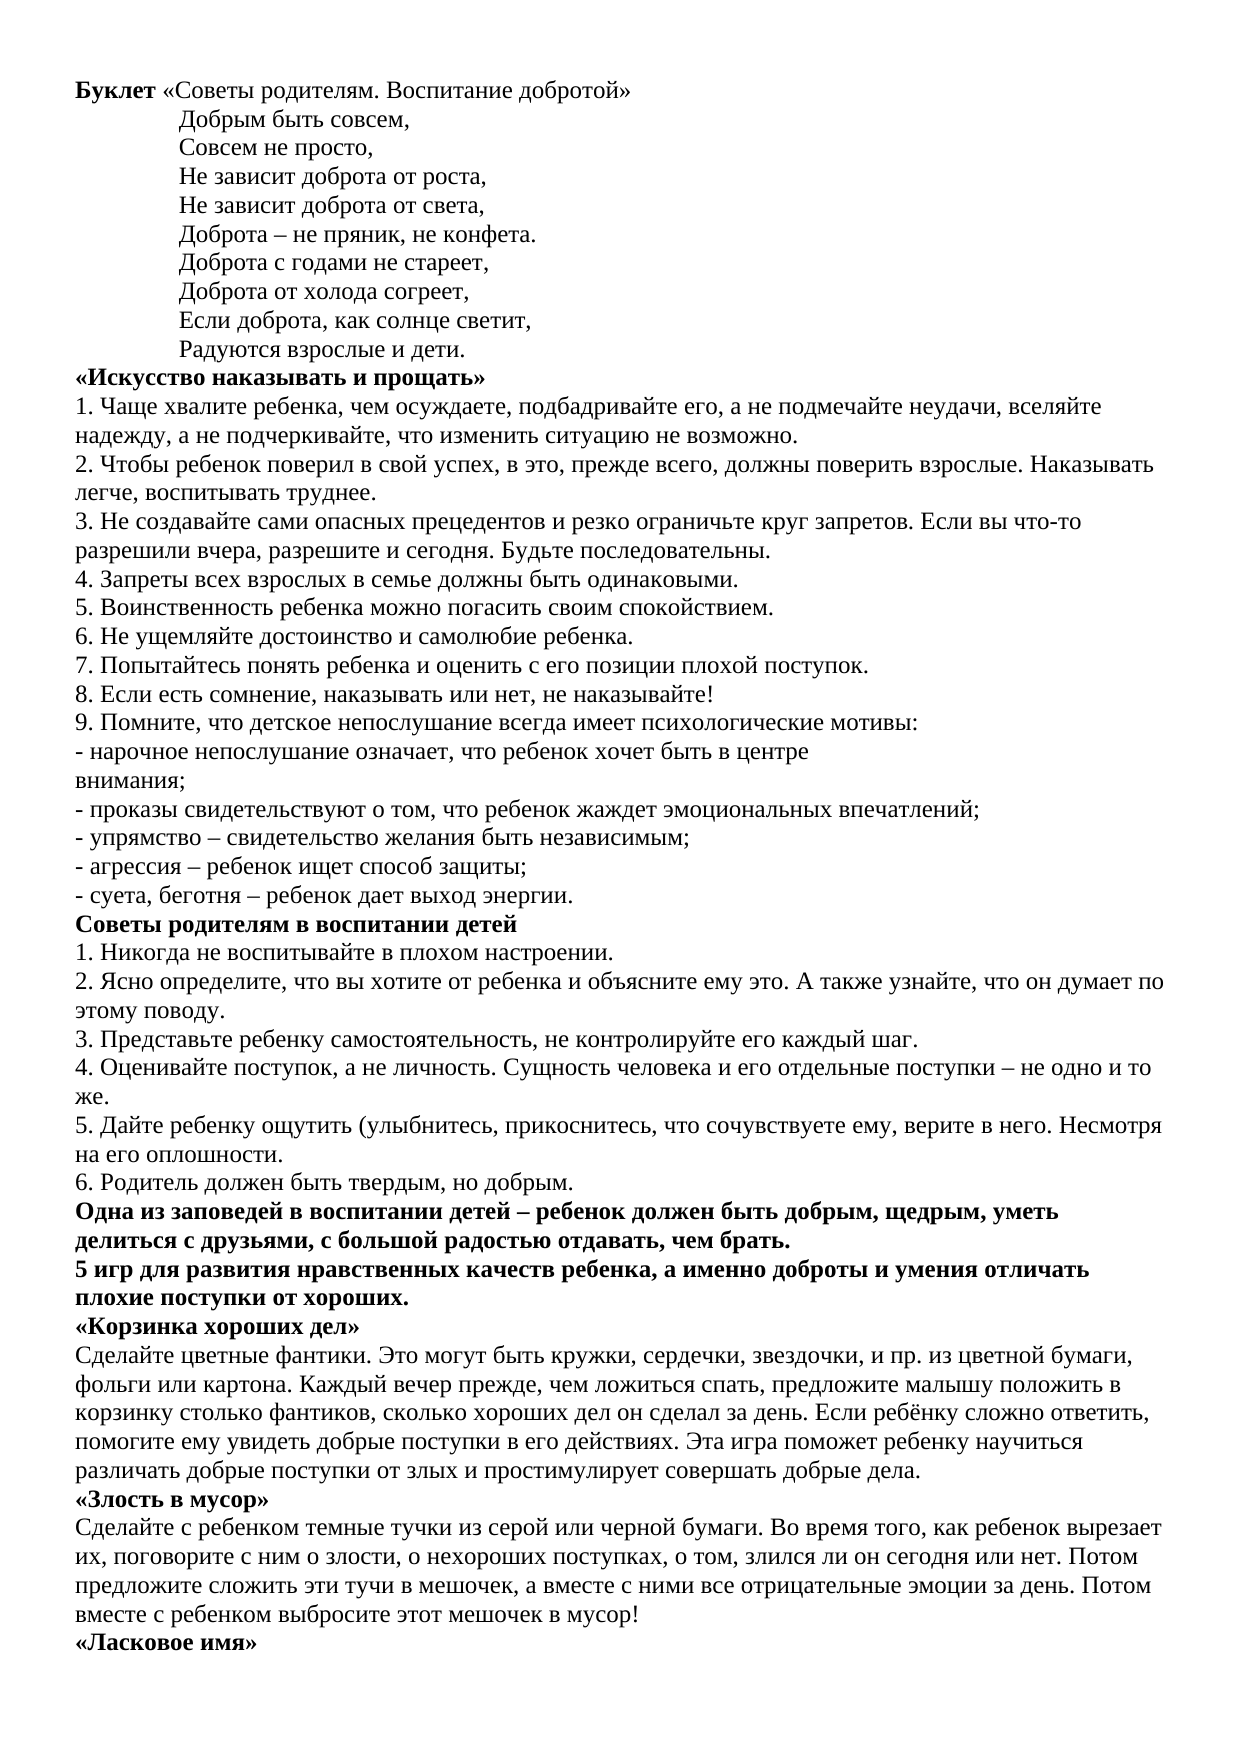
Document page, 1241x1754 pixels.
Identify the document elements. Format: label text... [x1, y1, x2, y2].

text 1. Чаще хвалите ребенка, чем осуждаете, подбадривайте его, а не подмечайте неудачи, вселяйте надежду, а не подчеркивайте, что изменить ситуацию не возможно. [75, 391, 1165, 449]
text 7. Попытайтесь понять ребенка и оценить с его позиции плохой поступок. [75, 650, 1165, 679]
text внимания; [75, 765, 1165, 794]
text Если доброта, как солнце светит, [75, 305, 1165, 334]
text Не зависит доброта от света, [75, 190, 1165, 219]
text 6. Родитель должен быть твердым, но добрым. [75, 1167, 1165, 1196]
text «Корзинка хороших дел» [75, 1311, 1165, 1340]
text Сделайте с ребенком темные тучки из серой или черной бумаги. Во время того, как ребенок вырезает их, поговорите с ним о злости, о нехороших поступках, о том, злился ли он сегодня или нет. Потом предложите сложить эти тучи в мешочек, а вместе с ними все отрицательные эмоции за день. Потом вместе с ребенком выбросите этот мешочек в мусор! [75, 1512, 1165, 1627]
text 5. Воинственность ребенка можно погасить своим спокойствием. [75, 592, 1165, 621]
text «Искусство наказывать и прощать» [75, 362, 1165, 391]
text Совсем не просто, [75, 132, 1165, 161]
text - проказы свидетельствуют о том, что ребенок жаждет эмоциональных впечатлений; [75, 794, 1165, 822]
text 4. Оценивайте поступок, а не личность. Сущность человека и его отдельные поступки – не одно и то же. [75, 1052, 1165, 1110]
text Не зависит доброта от роста, [75, 161, 1165, 190]
text 6. Не ущемляйте достоинство и самолюбие ребенка. [75, 621, 1165, 650]
text 2. Чтобы ребенок поверил в свой успех, в это, прежде всего, должны поверить взрослые. Наказывать легче, воспитывать труднее. [75, 449, 1165, 506]
text 2. Ясно определите, что вы хотите от ребенка и объясните ему это. А также узнайте, что он думает по этому поводу. [75, 966, 1165, 1024]
text - нарочное непослушание означает, что ребенок хочет быть в центре [75, 736, 1165, 765]
text 4. Запреты всех взрослых в семье должны быть одинаковыми. [75, 564, 1165, 592]
text Сделайте цветные фантики. Это могут быть кружки, сердечки, звездочки, и пр. из цветной бумаги, фольги или картона. Каждый вечер прежде, чем ложиться спать, предложите малышу положить в корзинку столько фантиков, сколько хороших дел он сделал за день. Если ребёнку сложно ответить, помогите ему увидеть добрые поступки в его действиях. Эта игра поможет ребенку научиться различать добрые поступки от злых и простимулирует совершать добрые дела. [75, 1340, 1165, 1484]
text «Злость в мусор» [75, 1484, 1165, 1512]
text 5. Дайте ребенку ощутить (улыбнитесь, прикоснитесь, что сочувствуете ему, верите в него. Несмотря на его оплошности. [75, 1110, 1165, 1167]
text Доброта с годами не стареет, [75, 247, 1165, 276]
text 5 игр для развития нравственных качеств ребенка, а именно доброты и умения отличать плохие поступки от хороших. [75, 1254, 1165, 1311]
text - агрессия – ребенок ищет способ защиты; [75, 851, 1165, 880]
text - упрямство – свидетельство желания быть независимым; [75, 822, 1165, 851]
text Советы родителям в воспитании детей [75, 909, 1165, 937]
text 3. Не создавайте сами опасных прецедентов и резко ограничьте круг запретов. Если вы что-то разрешили вчера, разрешите и сегодня. Будьте последовательны. [75, 506, 1165, 564]
text Буклет «Советы родителям. Воспитание добротой» [75, 75, 1165, 104]
text 9. Помните, что детское непослушание всегда имеет психологические мотивы: [75, 707, 1165, 736]
text Одна из заповедей в воспитании детей – ребенок должен быть добрым, щедрым, уметь делиться с друзьями, с большой радостью отдавать, чем брать. [75, 1196, 1165, 1254]
text Доброта от холода согреет, [75, 276, 1165, 305]
text - суета, беготня – ребенок дает выход энергии. [75, 880, 1165, 909]
text Радуются взрослые и дети. [75, 334, 1165, 362]
text «Ласковое имя» [75, 1627, 1165, 1656]
text Доброта – не пряник, не конфета. [75, 219, 1165, 247]
text 8. Если есть сомнение, наказывать или нет, не наказывайте! [75, 679, 1165, 707]
text 3. Представьте ребенку самостоятельность, не контролируйте его каждый шаг. [75, 1024, 1165, 1052]
text 1. Никогда не воспитывайте в плохом настроении. [75, 937, 1165, 966]
text Добрым быть совсем, [75, 104, 1165, 132]
